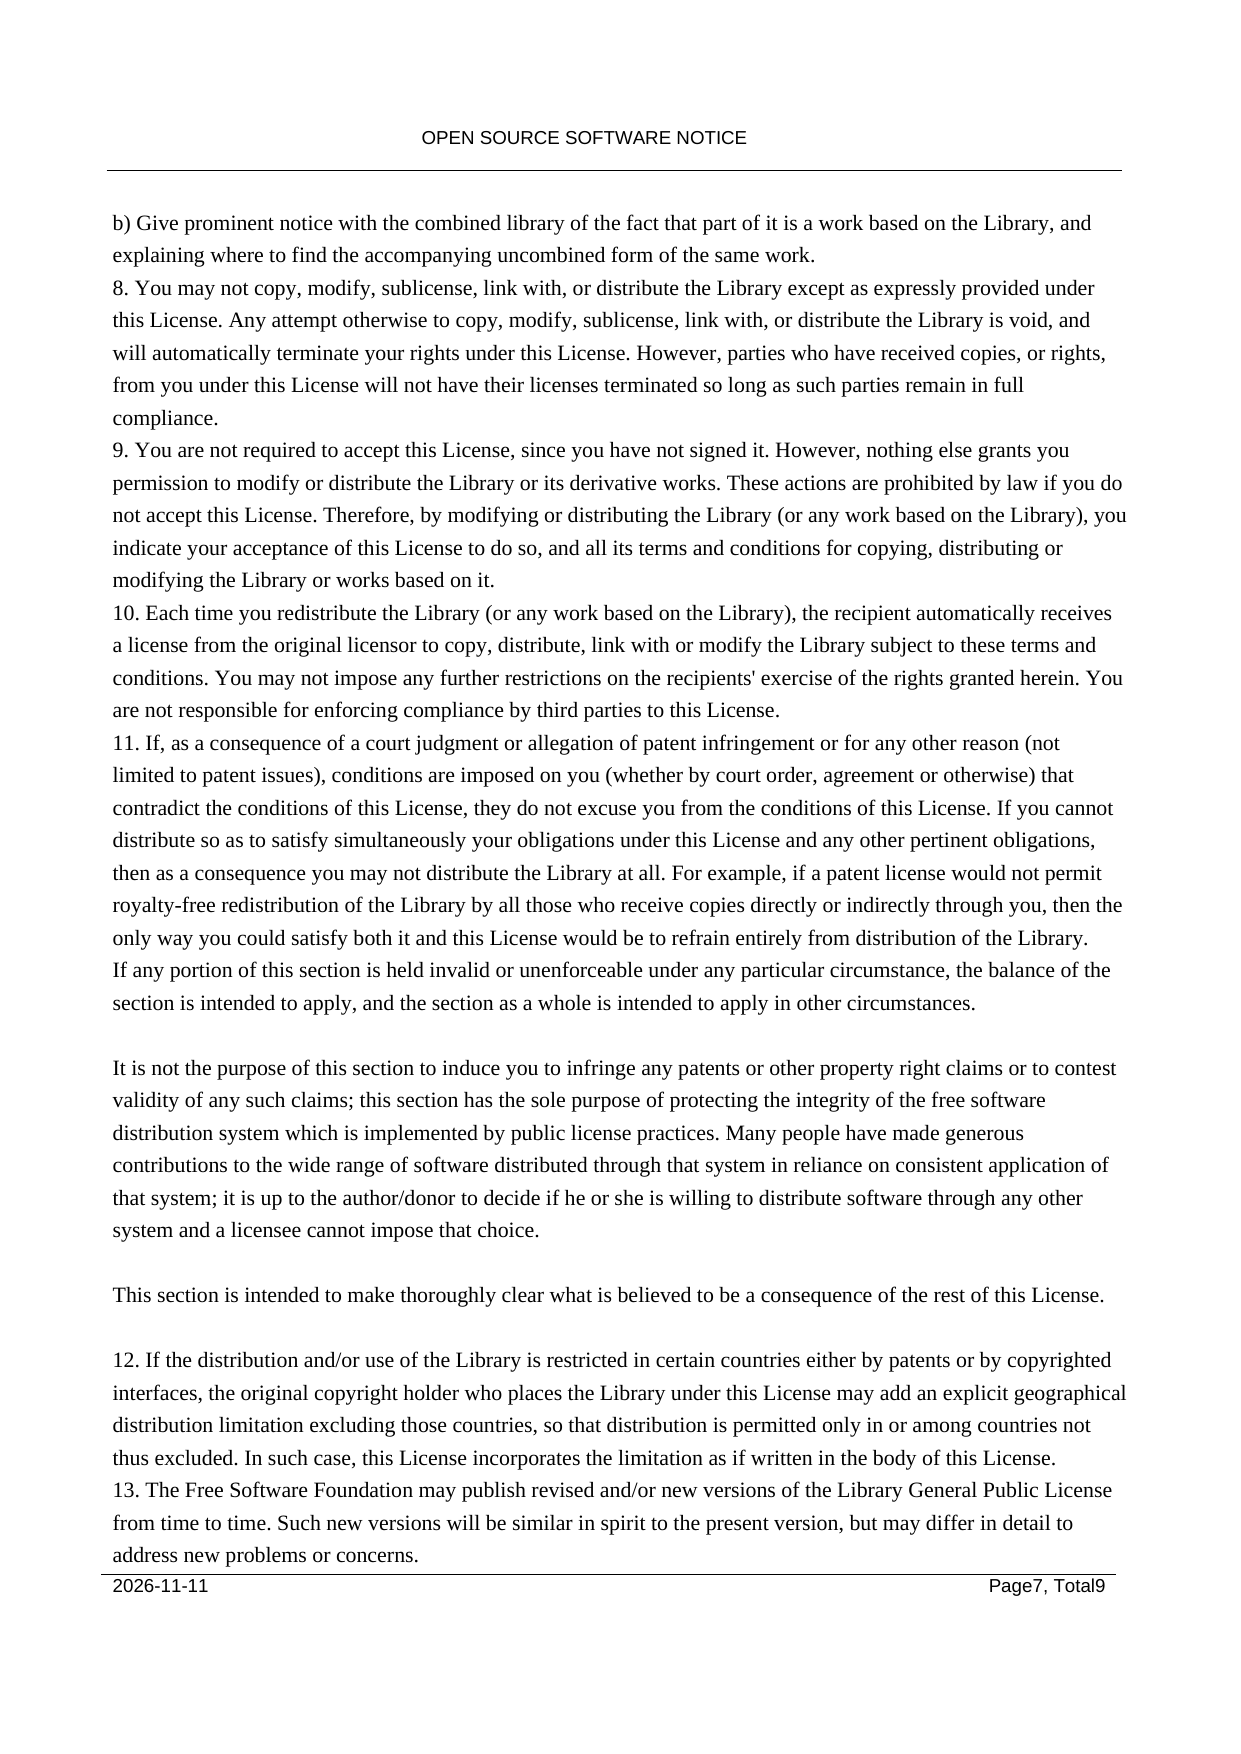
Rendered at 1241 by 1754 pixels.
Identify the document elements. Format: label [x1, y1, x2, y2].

text [112, 206, 1128, 1571]
